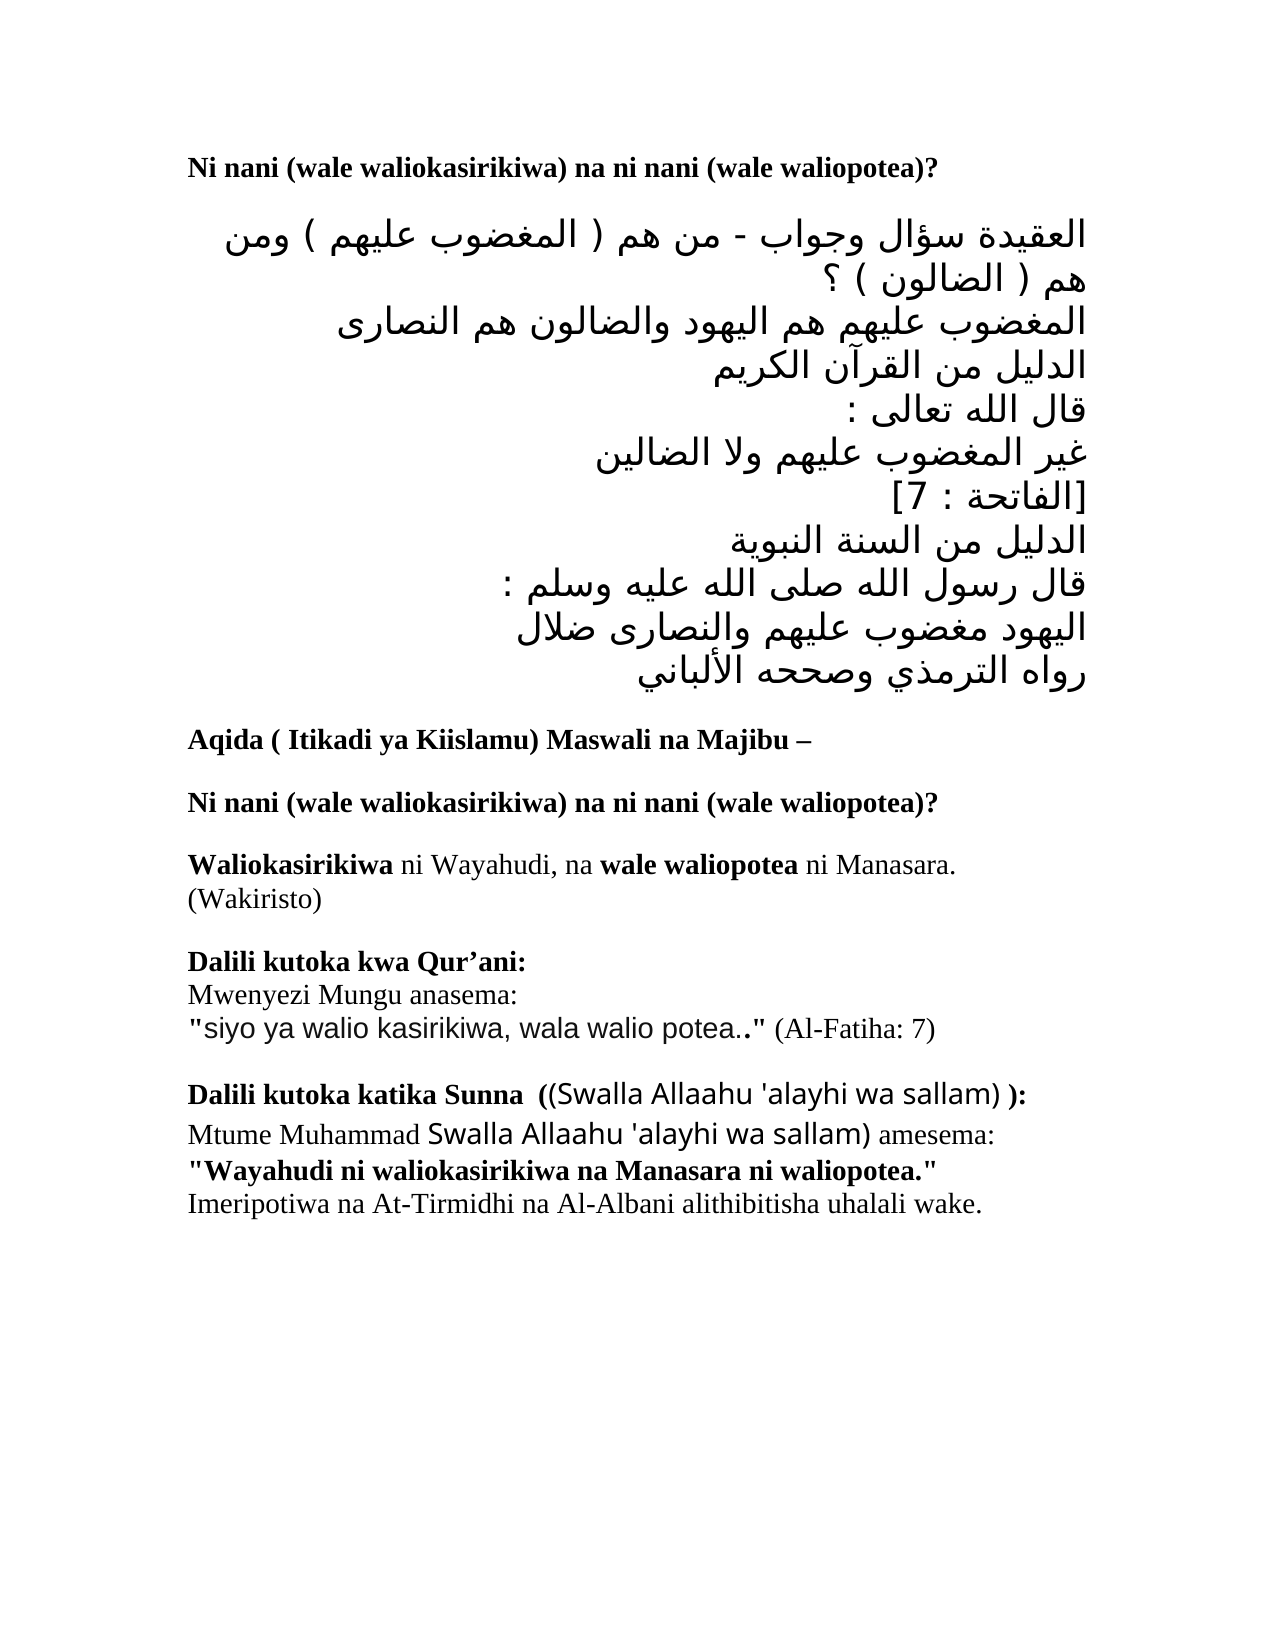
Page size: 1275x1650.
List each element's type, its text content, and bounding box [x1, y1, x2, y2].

text Aqida ( Itikadi ya Kiislamu) Maswali na Majibu – [187, 722, 1087, 756]
text غير المغضوب عليهم ولا الضالين [187, 431, 1087, 474]
text Waliokasirikiwa ni Wayahudi, na wale waliopotea ni Manasara. (Wakiristo) [187, 847, 1087, 914]
text قال رسول الله صلى الله عليه وسلم : [187, 562, 1087, 606]
text قال الله تعالى : [187, 387, 1087, 431]
text العقيدة سؤال وجواب - من هم ( المغضوب عليهم ) ومن هم ( الضالون ) ؟ [187, 213, 1087, 300]
text اليهود مغضوب عليهم والنصارى ضلال [187, 606, 1087, 649]
text [الفاتحة : 7] [187, 474, 1087, 518]
text الدليل من السنة النبوية [187, 518, 1087, 562]
text Dalili kutoka kwa Qur’ani: Mwenyezi Mungu anasema: "siyo ya walio kasirikiwa, wala walio potea.." (Al-Fatiha: 7) [187, 944, 1087, 1044]
text Dalili kutoka katika Sunna ((Swalla Allaahu 'alayhi wa sallam) ): Mtume Muhammad Swalla Allaahu 'alayhi wa sallam) amesema: "Wayahudi ni waliokasirikiwa na Manasara ni waliopotea." Imeripotiwa na At-Tirmidhi na Al-Albani alithibitisha uhalali wake. [187, 1073, 1087, 1220]
text المغضوب عليهم هم اليهود والضالون هم النصارى [187, 300, 1087, 344]
text Ni nani (wale waliokasirikiwa) na ni nani (wale waliopotea)? [187, 150, 1087, 183]
text رواه الترمذي وصححه الألباني [187, 649, 1087, 693]
text Ni nani (wale waliokasirikiwa) na ni nani (wale waliopotea)? [187, 785, 1087, 818]
text الدليل من القرآن الكريم [187, 344, 1087, 387]
